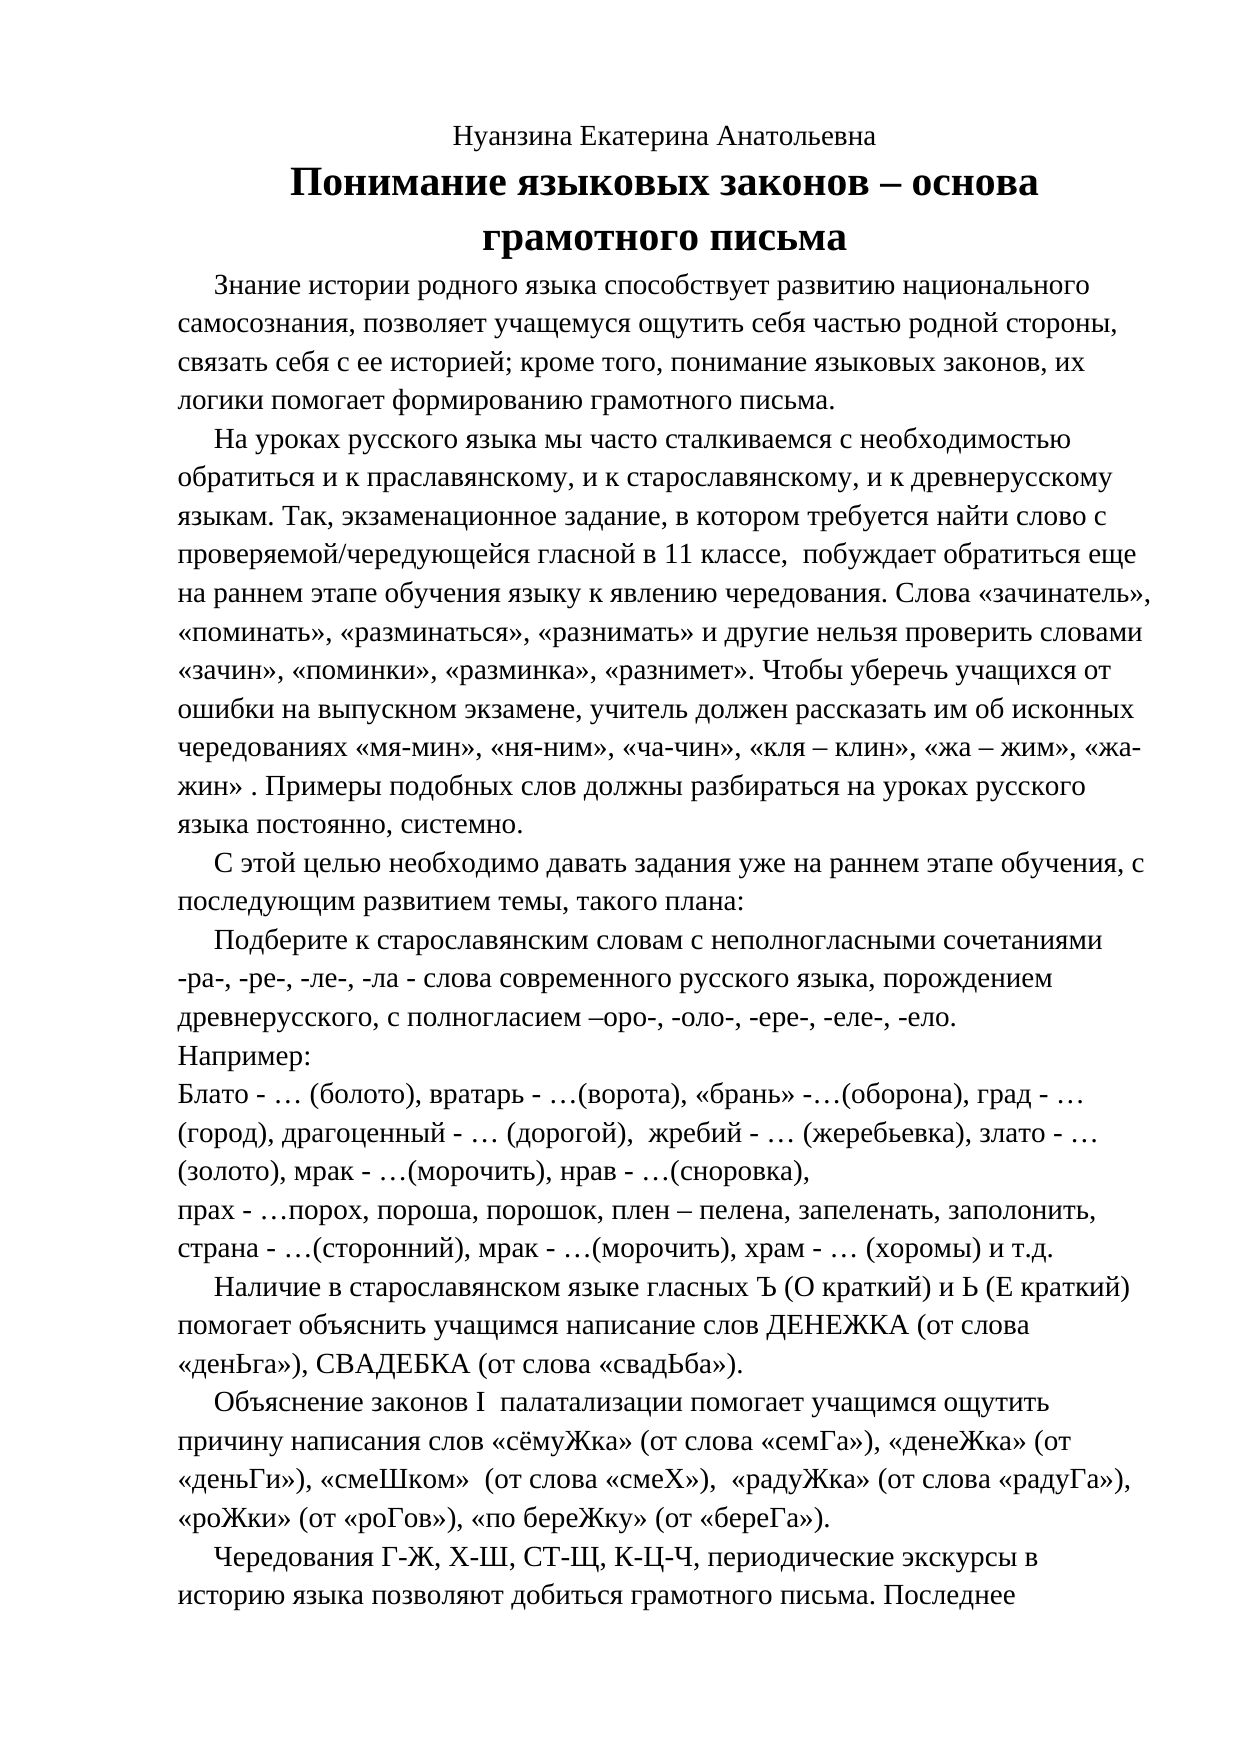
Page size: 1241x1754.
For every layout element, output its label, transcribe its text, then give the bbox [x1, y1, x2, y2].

text На уроках русского языка мы часто сталкиваемся с необходимостью обратиться и к праславянскому, и к старославянскому, и к древнерусскому языкам. Так, экзаменационное задание, в котором требуется найти слово с проверяемой/чередующейся гласной в 11 классе, побуждает обратиться еще на раннем этапе обучения языку к явлению чередования. Слова «зачинатель», «поминать», «разминаться», «разнимать» и другие нельзя проверить словами «зачин», «поминки», «разминка», «разнимет». Чтобы уберечь учащихся от ошибки на выпускном экзамене, учитель должен рассказать им об исконных чередованиях «мя-мин», «ня-ним», «ча-чин», «кля – клин», «жа – жим», «жа-жин» . Примеры подобных слов должны разбираться на уроках русского языка постоянно, системно. [177, 421, 1152, 840]
text Нуанзина Екатерина Анатольевна [177, 118, 1152, 152]
text Понимание языковых законов – основа грамотного письма [177, 157, 1152, 260]
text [177, 1539, 1152, 1611]
text Блато - … (болото), вратарь - …(ворота), «брань» -…(оборона), град - … (город), драгоценный - … (дорогой), жребий - … (жеребьевка), злато - …(золото), мрак - …(морочить), нрав - …(сноровка), [177, 1076, 1152, 1187]
text Знание истории родного языка способствует развитию национального самосознания, позволяет учащемуся ощутить себя частью родной стороны, связать себя с ее историей; кроме того, понимание языковых законов, их логики помогает формированию грамотного письма. [177, 267, 1152, 416]
text прах - …порох, пороша, порошок, плен – пелена, запеленать, заполонить, страна - …(сторонний), мрак - …(морочить), храм - … (хоромы) и т.д. [177, 1192, 1152, 1264]
text С этой целью необходимо давать задания уже на раннем этапе обучения, с последующим развитием темы, такого плана: [177, 845, 1152, 917]
text Например: [177, 1038, 1152, 1071]
text Наличие в старославянском языке гласных Ъ (О краткий) и Ь (Е краткий) помогает объяснить учащимся написание слов ДЕНЕЖКА (от слова «денЬга»), СВАДЕБКА (от слова «свадЬба»). [177, 1269, 1152, 1379]
text Подберите к старославянским словам с неполногласными сочетаниями -ра-, -ре-, -ле-, -ла - слова современного русского языка, порождением древнерусского, с полногласием –оро-, -оло-, -ере-, -еле-, -ело. [177, 922, 1152, 1033]
text Объяснение законов I палатализации помогает учащимся ощутить причину написания слов «сёмуЖка» (от слова «семГа»), «денеЖка» (от «деньГи»), «смеШком» (от слова «смеХ»), «радуЖка» (от слова «радуГа»), «роЖки» (от «роГов»), «по береЖку» (от «береГа»). [177, 1384, 1152, 1534]
